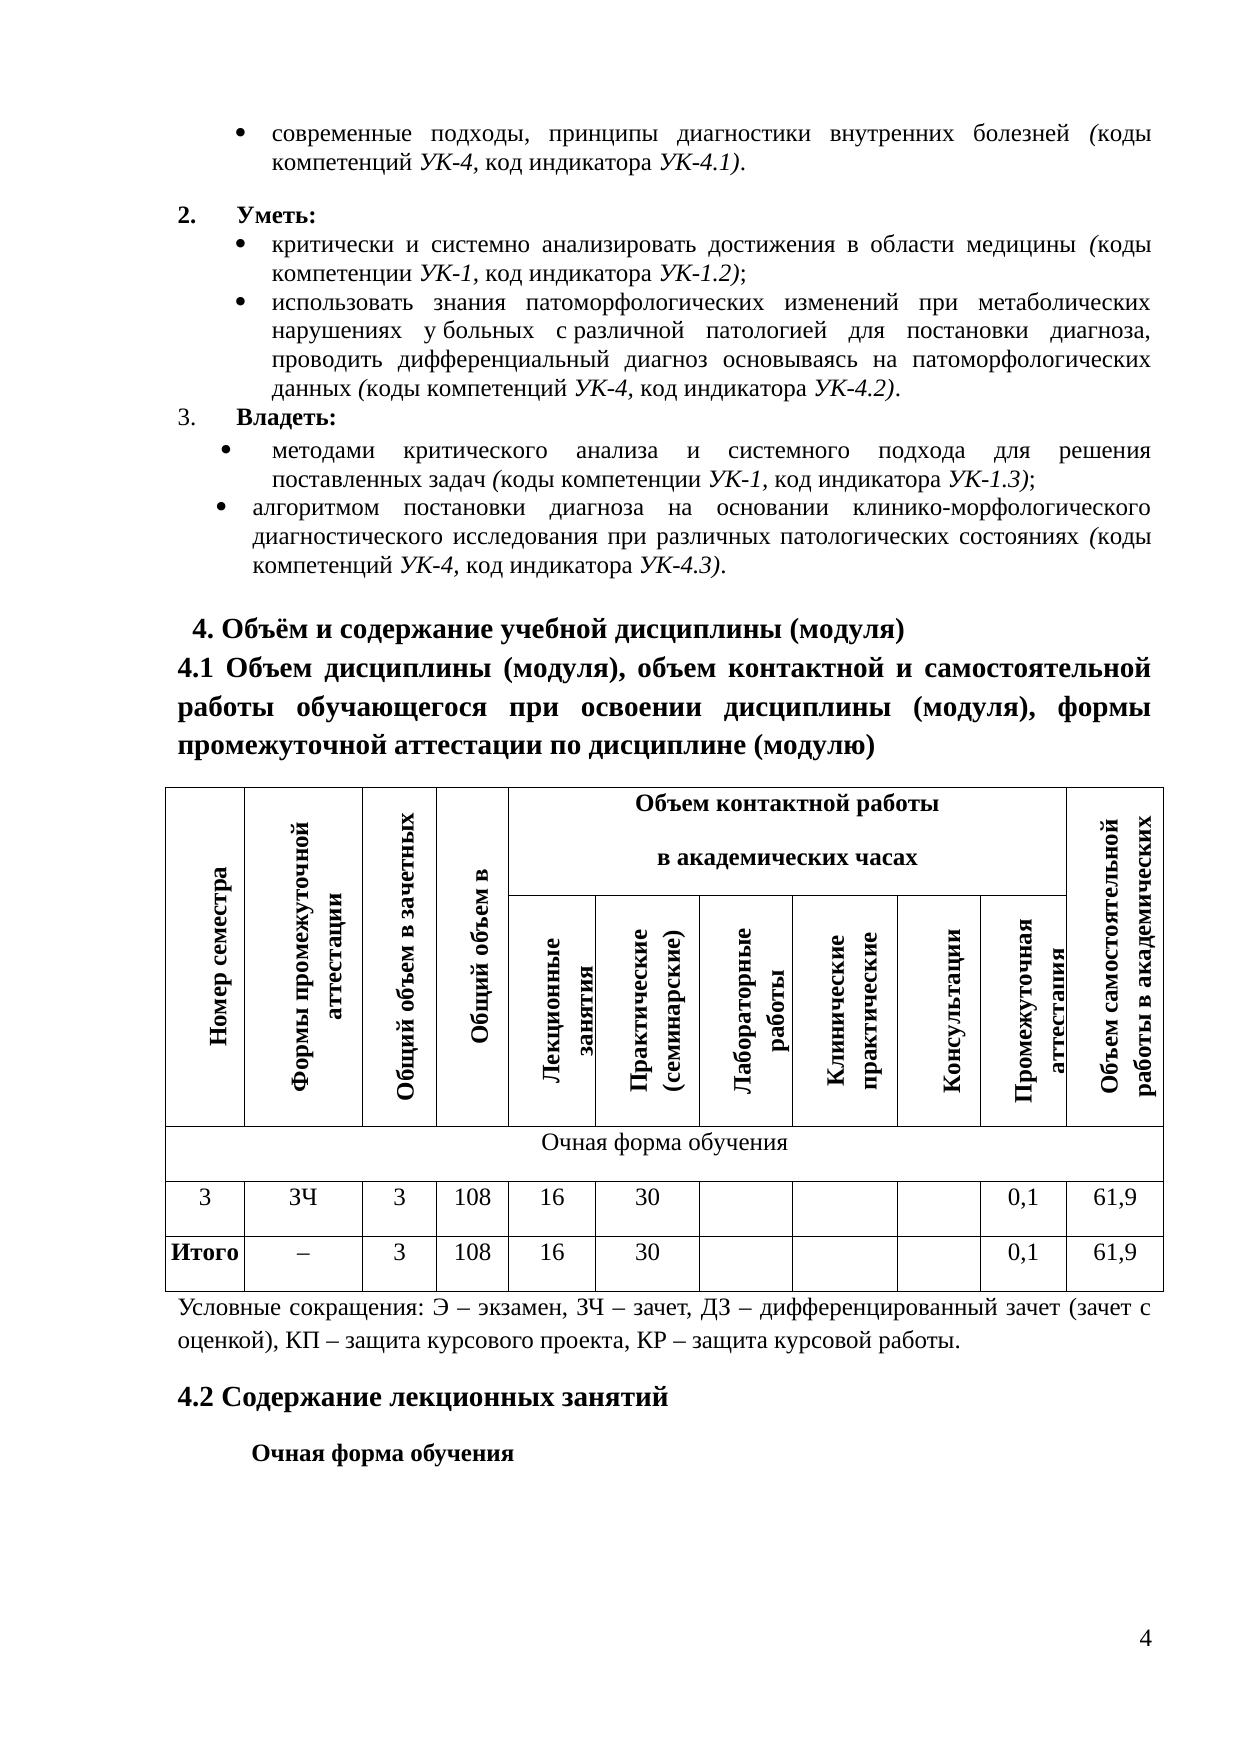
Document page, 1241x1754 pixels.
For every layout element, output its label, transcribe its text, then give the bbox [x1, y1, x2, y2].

table_cell 61,9 [1067, 1237, 1163, 1291]
table_cell 108 [437, 1182, 508, 1236]
table_header Общий объем в академических часах [437, 788, 508, 1126]
table_cell 30 [596, 1237, 699, 1291]
text 4. Объём и содержание учебной дисциплины (модуля) [192, 612, 1152, 645]
table_cell 16 [509, 1237, 595, 1291]
table_cell Лекционные занятия [509, 896, 595, 1126]
table_cell Очная форма обучения [166, 1127, 1163, 1181]
table_cell [793, 1182, 897, 1236]
table_cell – [245, 1237, 362, 1291]
table_cell Промежуточная аттестация [981, 896, 1066, 1126]
table_cell Консультации [898, 896, 980, 1126]
table_cell [700, 1182, 792, 1236]
table_header Общий объем в зачетных единицах [363, 788, 436, 1126]
list современные подходы, принципы диагностики внутренних болезней (коды компетенций УК-4, код индикатора УК-4.1). [236, 118, 1152, 176]
table_cell [700, 1237, 792, 1291]
table_cell Практические (семинарские) занятия [596, 896, 699, 1126]
table_cell 3 [363, 1182, 436, 1236]
list методами критического анализа и системного подхода для решения поставленных задач (коды компетенции УК-1, код индикатора УК-1.3); [222, 435, 1152, 492]
table_cell 61,9 [1067, 1182, 1163, 1236]
table_cell 3 [166, 1182, 244, 1236]
table_header Формы промежуточной аттестации [245, 788, 362, 1126]
table_cell 3 [363, 1237, 436, 1291]
list Владеть: [177, 402, 1152, 431]
table_cell 0,1 [981, 1237, 1066, 1291]
list Уметь: [177, 201, 1152, 229]
list критически и системно анализировать достижения в области медицины (коды компетенции УК-1, код индикатора УК-1.2); [236, 229, 1152, 287]
table_header Номер семестра [166, 788, 244, 1126]
table_header Объем контактной работы в академических часах [509, 788, 1066, 895]
table_cell Итого [166, 1237, 244, 1291]
table_cell 0,1 [981, 1182, 1066, 1236]
table_cell Клинические практические занятия [793, 896, 897, 1126]
table_cell 108 [437, 1237, 508, 1291]
table_header Объем самостоятельной работы в академических часах [1067, 788, 1163, 1126]
text Условные сокращения: Э – экзамен, ЗЧ – зачет, ДЗ – дифференцированный зачет (зачет с оценкой), КП – защита курсового проекта, КР – защита курсовой работы. [177, 1292, 1152, 1354]
table_cell 30 [596, 1182, 699, 1236]
list алгоритмом постановки диагноза на основании клинико-морфологического диагностического исследования при различных патологических состояниях (коды компетенций УК-4, код индикатора УК-4.3). [217, 492, 1152, 579]
table_cell 16 [509, 1182, 595, 1236]
text 4.2 Содержание лекционных занятий [177, 1379, 1152, 1412]
table_cell ЗЧ [245, 1182, 362, 1236]
list использовать знания патоморфологических изменений при метаболических нарушениях у больных с различной патологией для постановки диагноза, проводить дифференциальный диагноз основываясь на патоморфологических данных (коды компетенций УК-4, код индикатора УК-4.2). [236, 287, 1152, 402]
text Очная форма обучения [177, 1438, 1152, 1467]
table_cell [793, 1237, 897, 1291]
text 4.1 Объем дисциплины (модуля), объем контактной и самостоятельной работы обучающегося при освоении дисциплины (модуля), формы промежуточной аттестации по дисциплине (модулю) [177, 650, 1152, 761]
table_cell Лабораторные работы [700, 896, 792, 1126]
table_cell [898, 1182, 980, 1236]
table_cell [898, 1237, 980, 1291]
